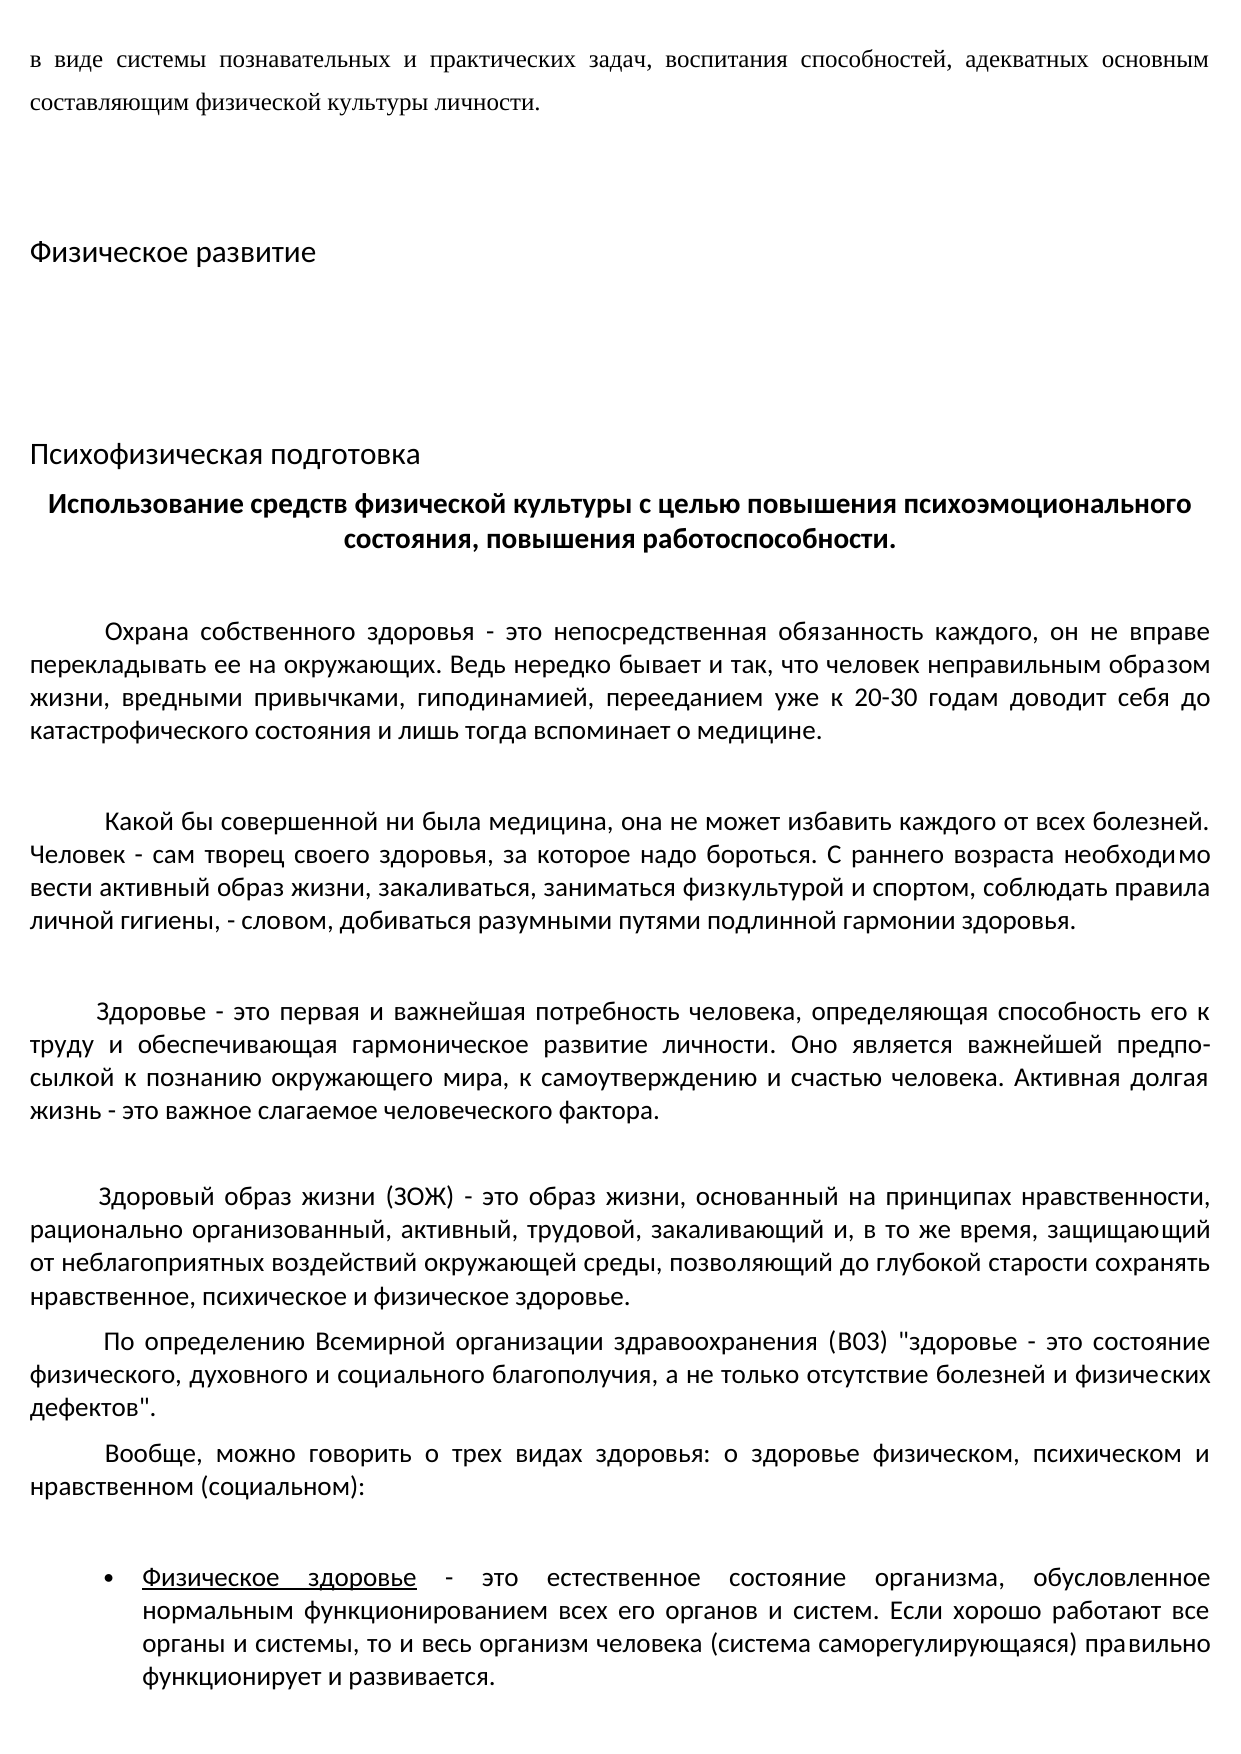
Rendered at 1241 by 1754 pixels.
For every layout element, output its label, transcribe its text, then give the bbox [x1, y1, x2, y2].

text По определению Всемирной организации здравоохранения (B03) "здоровье - это состояние физического, духовного и социального благополучия, а не только отсутствие болезней и физических дефектов". [7, 1324, 1211, 1423]
list Физическое здоровье - это естественное состояние организма, обусловленное нормальным функционированием всех его органов и систем. Если хорошо работают все органы и системы, то и весь организм человека (система саморегулирующаяся) правильно функционирует и развивается. [104, 1560, 1211, 1692]
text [29, 44, 1211, 116]
text Здоровый образ жизни (ЗОЖ) - это образ жизни, основанный на принципах нравственности, рационально организованный, активный, трудовой, закаливающий и, в то же время, защищающий от неблагоприятных воздействий окружающей среды, позволяющий до глубокой старости сохранять нравственное, психическое и физическое здоровье. [29, 1179, 1211, 1312]
text Психофизическая подготовка [29, 434, 1211, 472]
text Физическое развитие [29, 232, 1211, 270]
text Какой бы совершенной ни была медицина, она не может избавить каждого от всех болезней. Человек - сам творец своего здоровья, за которое надо бороться. С раннего возраста необходимо вести активный образ жизни, закаливаться, заниматься физкультурой и спортом, соблюдать правила личной гигиены, - словом, добиваться разумными путями подлинной гармонии здоровья. [29, 804, 1211, 936]
text Здоровье - это первая и важнейшая потребность человека, определяющая способность его к труду и обеспечивающая гармоническое развитие личности. Оно является важнейшей предпосылкой к познанию окружающего мира, к самоутверждению и счастью человека. Активная долгая жизнь - это важное слагаемое человеческого фактора. [29, 994, 1211, 1127]
text Охрана собственного здоровья - это непосредственная обязанность каждого, он не вправе перекладывать ее на окружающих. Ведь нередко бывает и так, что человек неправильным образом жизни, вредными привычками, гиподинамией, перееданием уже к 20-30 годам доводит себя до катастрофического состояния и лишь тогда вспоминает о медицине. [29, 614, 1211, 746]
text Использование средств физической культуры с целью повышения психоэмоционального состояния, повышения работоспособности. [29, 485, 1211, 556]
text Вообще, можно говорить о трех видах здоровья: о здоровье физическом, психическом и нравственном (социальном): [29, 1436, 1211, 1502]
